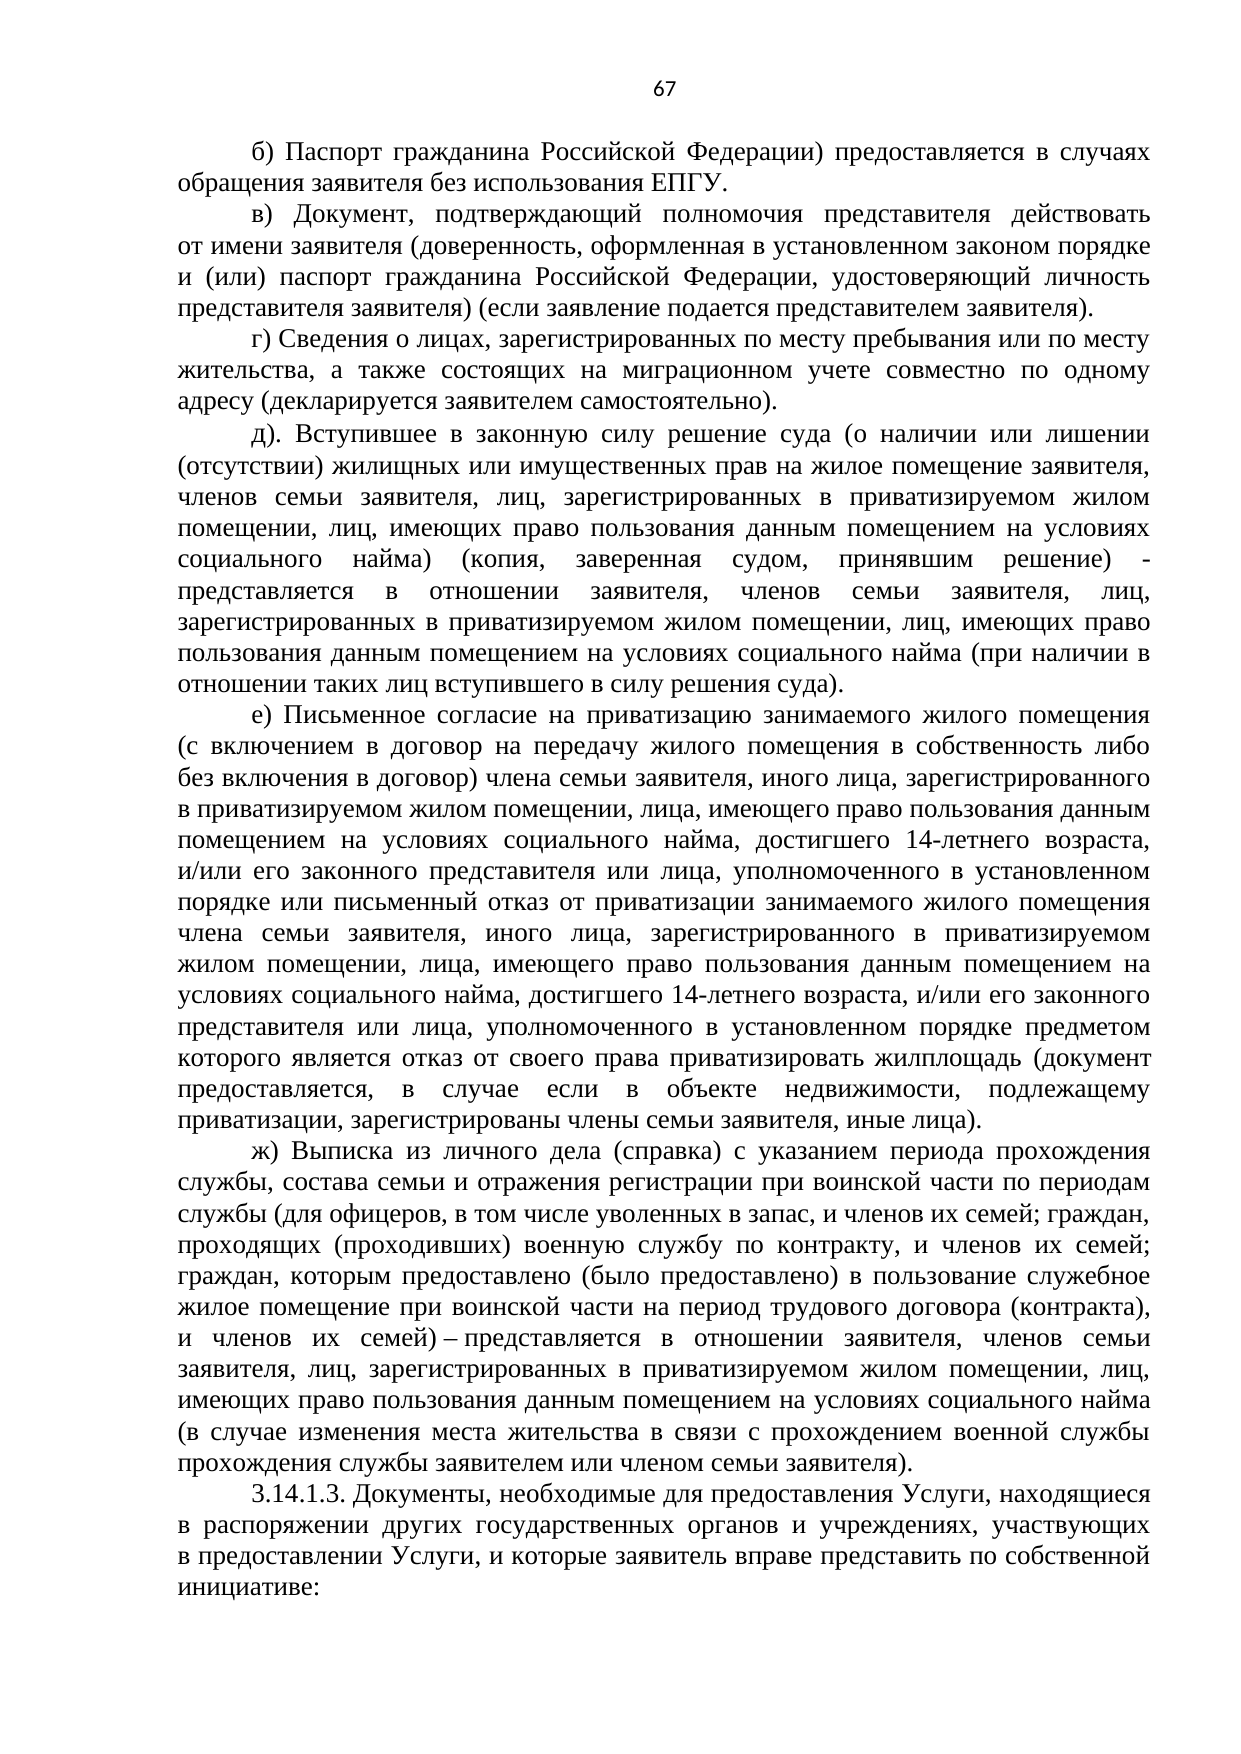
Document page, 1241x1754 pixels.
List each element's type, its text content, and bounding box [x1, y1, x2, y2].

text 3.14.1.3. Документы, необходимые для предоставления Услуги, находящиеся в распоряжении других государственных органов и учреждениях, участвующих в предоставлении Услуги, и которые заявитель вправе представить по собственной инициативе: [177, 1477, 1152, 1602]
text д). Вступившее в законную силу решение суда (о наличии или лишении (отсутствии) жилищных или имущественных прав на жилое помещение заявителя, членов семьи заявителя, лиц, зарегистрированных в приватизируемом жилом помещении, лиц, имеющих право пользования данным помещением на условиях социального найма) (копия, заверенная судом, принявшим решение) - представляется в отношении заявителя, членов семьи заявителя, лиц, зарегистрированных в приватизируемом жилом помещении, лиц, имеющих право пользования данным помещением на условиях социального найма (при наличии в отношении таких лиц вступившего в силу решения суда). [177, 416, 1152, 698]
text б) Паспорт гражданина Российской Федерации) предоставляется в случаях обращения заявителя без использования ЕПГУ. [177, 135, 1152, 198]
text в) Документ, подтверждающий полномочия представителя действовать от имени заявителя (доверенность, оформленная в установленном законом порядке и (или) паспорт гражданина Российской Федерации, удостоверяющий личность представителя заявителя) (если заявление подается представителем заявителя). [177, 198, 1152, 322]
text г) Сведения о лицах, зарегистрированных по месту пребывания или по месту жительства, а также состоящих на миграционном учете совместно по одному адресу (декларируется заявителем самостоятельно). [177, 322, 1152, 416]
text е) Письменное согласие на приватизацию занимаемого жилого помещения (с включением в договор на передачу жилого помещения в собственность либо без включения в договор) члена семьи заявителя, иного лица, зарегистрированного в приватизируемом жилом помещении, лица, имеющего право пользования данным помещением на условиях социального найма, достигшего 14-летнего возраста, и/или его законного представителя или лица, уполномоченного в установленном порядке или письменный отказ от приватизации занимаемого жилого помещения члена семьи заявителя, иного лица, зарегистрированного в приватизируемом жилом помещении, лица, имеющего право пользования данным помещением на условиях социального найма, достигшего 14-летнего возраста, и/или его законного представителя или лица, уполномоченного в установленном порядке предметом которого является отказ от своего права приватизировать жилплощадь (документ предоставляется, в случае если в объекте недвижимости, подлежащему приватизации, зарегистрированы члены семьи заявителя, иные лица). [177, 698, 1152, 1134]
text ж) Выписка из личного дела (справка) с указанием периода прохождения службы, состава семьи и отражения регистрации при воинской части по периодам службы (для офицеров, в том числе уволенных в запас, и членов их семей; граждан, проходящих (проходивших) военную службу по контракту, и членов их семей; граждан, которым предоставлено (было предоставлено) в пользование служебное жилое помещение при воинской части на период трудового договора (контракта), и членов их семей) ‒ представляется в отношении заявителя, членов семьи заявителя, лиц, зарегистрированных в приватизируемом жилом помещении, лиц, имеющих право пользования данным помещением на условиях социального найма (в случае изменения места жительства в связи с прохождением военной службы прохождения службы заявителем или членом семьи заявителя). [177, 1134, 1152, 1477]
